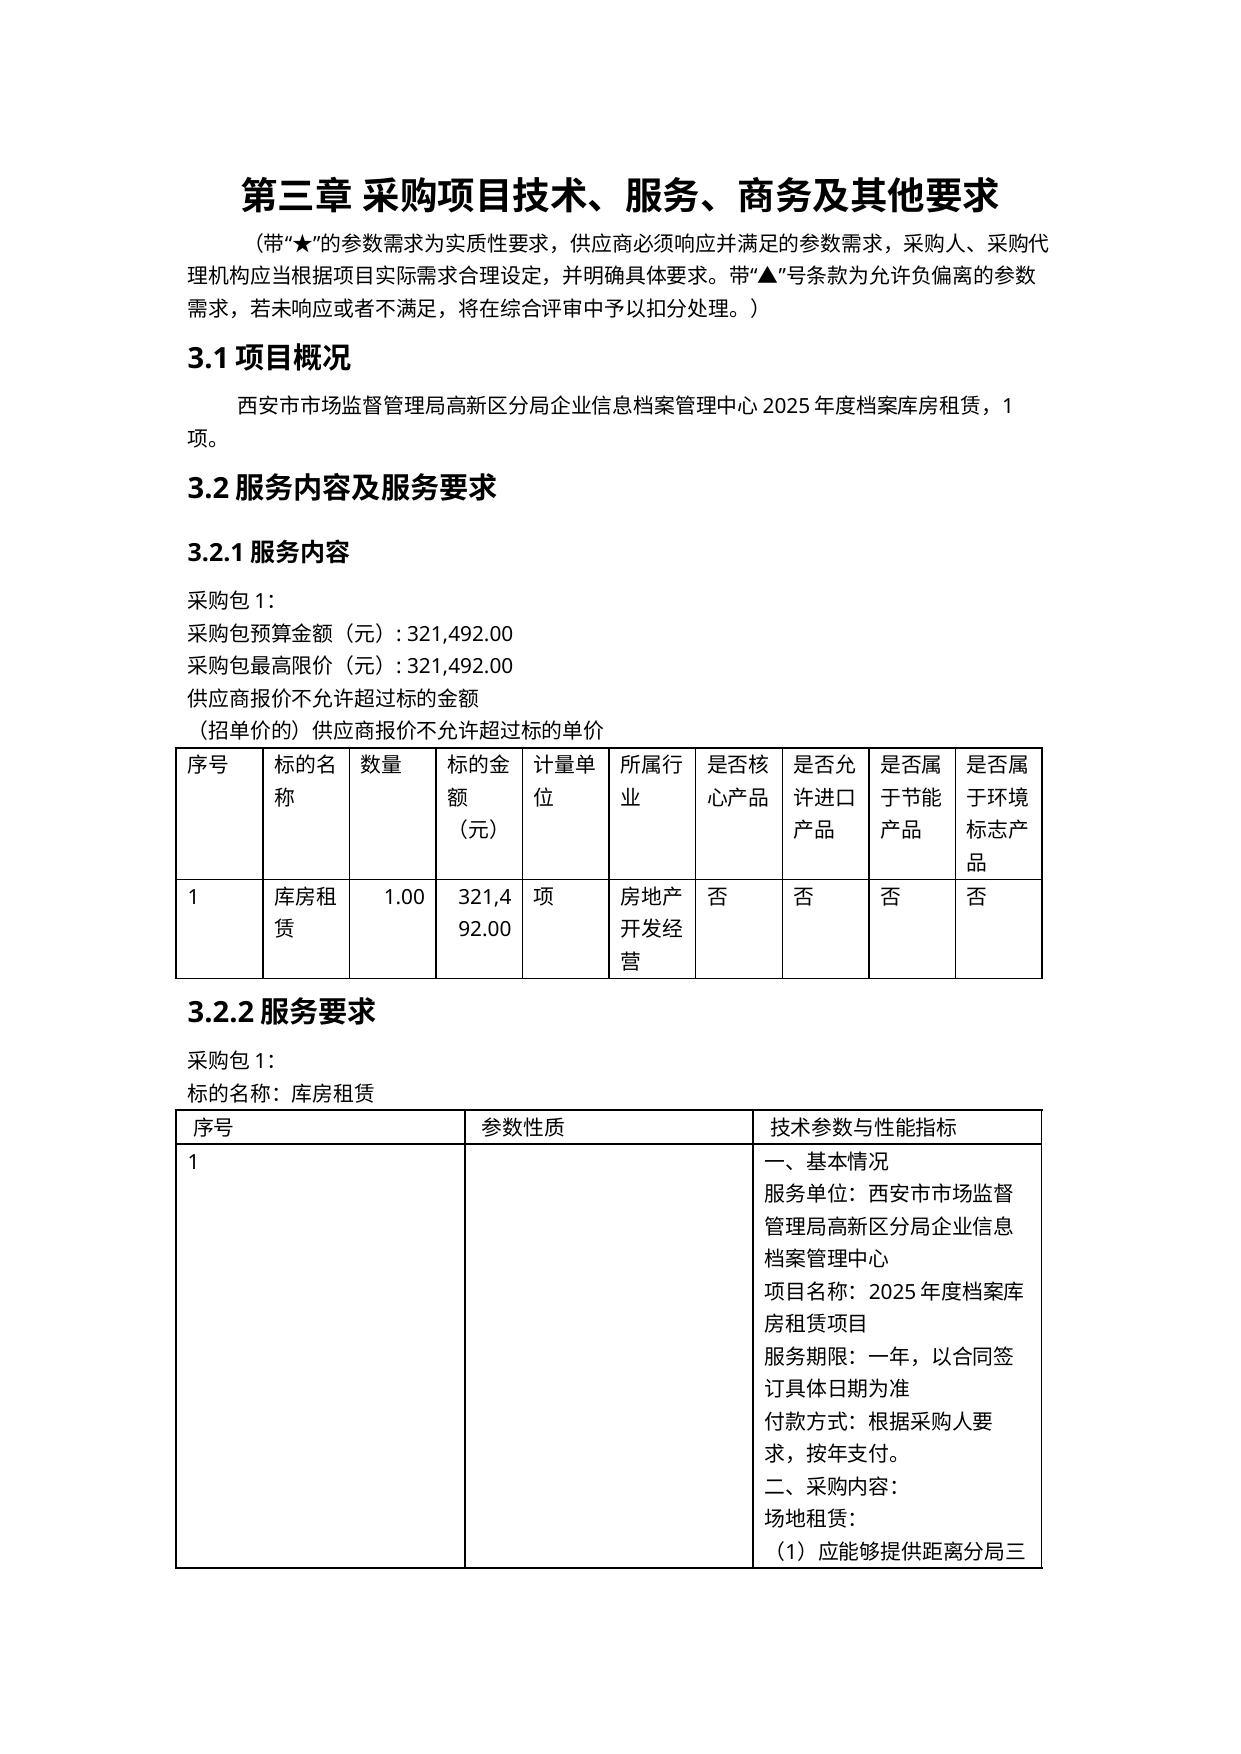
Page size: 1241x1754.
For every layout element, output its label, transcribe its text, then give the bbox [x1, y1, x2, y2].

table_header 是否允许进口产品 [783, 749, 868, 878]
text （带“★”的参数需求为实质性要求，供应商必须响应并满足的参数需求，采购人、采购代理机构应当根据项目实际需求合理设定，并明确具体要求。带“▲”号条款为允许负偏离的参数需求，若未响应或者不满足，将在综合评审中予以扣分处理。） [187, 227, 1053, 324]
text 采购包1： [187, 584, 1053, 617]
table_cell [754, 1145, 1041, 1567]
table_cell 1.00 [350, 880, 435, 978]
table_cell [466, 1145, 752, 1567]
text （招单价的）供应商报价不允许超过标的单价 [187, 714, 1053, 747]
table_header 所属行业 [610, 749, 695, 878]
table_header 是否属于环境标志产品 [956, 749, 1041, 878]
text 3.2.2服务要求 [187, 979, 1053, 1044]
table_header 参数性质 [466, 1111, 752, 1143]
table_cell 1 [177, 880, 262, 978]
table_cell 房地产开发经营 [610, 880, 695, 978]
table_header 标的名称 [264, 749, 349, 878]
text 采购包1： [187, 1044, 1053, 1077]
text 西安市市场监督管理局高新区分局企业信息档案管理中心2025年度档案库房租赁，1项。 [187, 389, 1053, 454]
table_header 计量单位 [523, 749, 608, 878]
text 供应商报价不允许超过标的金额 [187, 682, 1053, 714]
table_cell 否 [956, 880, 1041, 978]
text 3.2.1服务内容 [187, 519, 1053, 584]
table_cell 项 [523, 880, 608, 978]
text 采购包预算金额（元）: 321,492.00 [187, 617, 1053, 649]
table_cell 1 [177, 1145, 464, 1567]
table_cell 否 [783, 880, 868, 978]
text 采购包最高限价（元）: 321,492.00 [187, 649, 1053, 682]
text 第三章 采购项目技术、服务、商务及其他要求 [187, 162, 1053, 227]
table_header 是否属于节能产品 [870, 749, 955, 878]
table_header 序号 [177, 749, 262, 878]
table_cell 库房租赁 [264, 880, 349, 978]
table_cell 否 [696, 880, 782, 978]
table_header 数量 [350, 749, 435, 878]
table_cell 321,492.00 [437, 880, 522, 978]
table_header 技术参数与性能指标 [754, 1111, 1041, 1143]
table_header 序号 [177, 1111, 464, 1143]
text 3.2服务内容及服务要求 [187, 454, 1053, 519]
table_cell 否 [870, 880, 955, 978]
text 标的名称：库房租赁 [187, 1077, 1053, 1109]
text 3.1项目概况 [187, 324, 1053, 389]
table_header 标的金额 （元） [437, 749, 522, 878]
table_header 是否核心产品 [696, 749, 782, 878]
